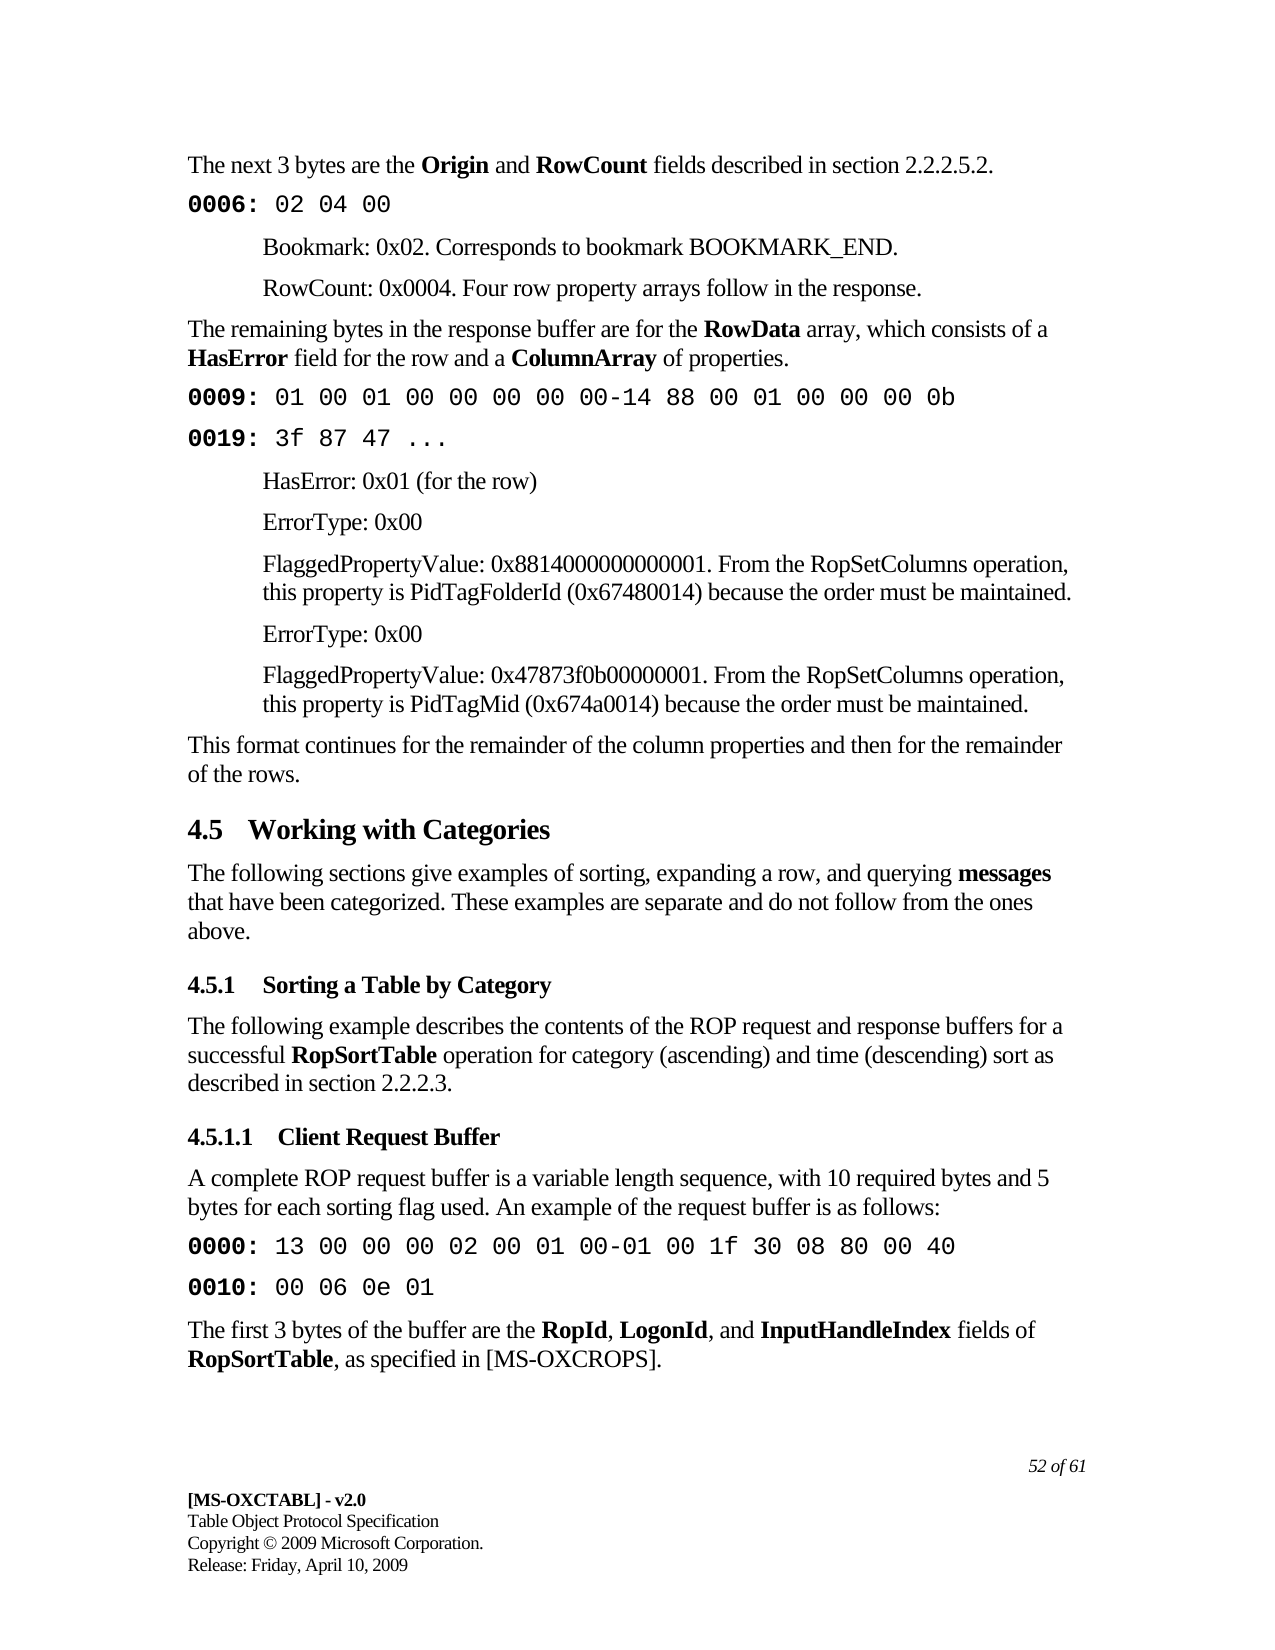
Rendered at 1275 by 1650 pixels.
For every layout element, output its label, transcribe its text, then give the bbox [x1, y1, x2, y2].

text RowCount: 0x0004. Four row property arrays follow in the response. [187, 273, 1087, 302]
text ErrorType: 0x00 [187, 619, 1087, 647]
text 0009: 01 00 01 00 00 00 00 00-14 88 00 01 00 00 00 0b [187, 384, 1087, 413]
subtitle Sorting a Table by Category [187, 970, 1087, 998]
text 0010: 00 06 0e 01 [187, 1274, 1087, 1303]
text Bookmark: 0x02. Corresponds to bookmark BOOKMARK_END. [187, 232, 1087, 261]
text 0019: 3f 87 47 ... [187, 425, 1087, 454]
text A complete ROP request buffer is a variable length sequence, with 10 required bytes and 5 bytes for each sorting flag used. An example of the request buffer is as follows: [187, 1163, 1087, 1221]
text 0006: 02 04 00 [187, 191, 1087, 219]
subtitle Client Request Buffer [187, 1122, 1087, 1151]
text FlaggedPropertyValue: 0x8814000000000001. From the RopSetColumns operation, this property is PidTagFolderId (0x67480014) because the order must be maintained. [187, 549, 1087, 606]
text HasError: 0x01 (for the row) [187, 466, 1087, 495]
text 0000: 13 00 00 00 02 00 01 00-01 00 1f 30 08 80 00 40 [187, 1233, 1087, 1262]
subtitle Working with Categories [187, 812, 1087, 846]
text The first 3 bytes of the buffer are the RopId, LogonId, and InputHandleIndex fields of RopSortTable, as specified in [MS-OXCROPS]. [187, 1315, 1087, 1373]
text ErrorType: 0x00 [187, 507, 1087, 536]
text The following sections give examples of sorting, expanding a row, and querying messages that have been categorized. These examples are separate and do not follow from the ones above. [187, 858, 1087, 945]
text This format continues for the remainder of the column properties and then for the remainder of the rows. [187, 730, 1087, 787]
text FlaggedPropertyValue: 0x47873f0b00000001. From the RopSetColumns operation, this property is PidTagMid (0x674a0014) because the order must be maintained. [187, 660, 1087, 717]
text The following example describes the contents of the ROP request and response buffers for a successful RopSortTable operation for category (ascending) and time (descending) sort as described in section 2.2.2.3. [187, 1011, 1087, 1097]
text The next 3 bytes are the Origin and RowCount fields described in section 2.2.2.5.2. [187, 150, 1087, 179]
text The remaining bytes in the response buffer are for the RowData array, which consists of a HasError field for the row and a ColumnArray of properties. [187, 314, 1087, 372]
